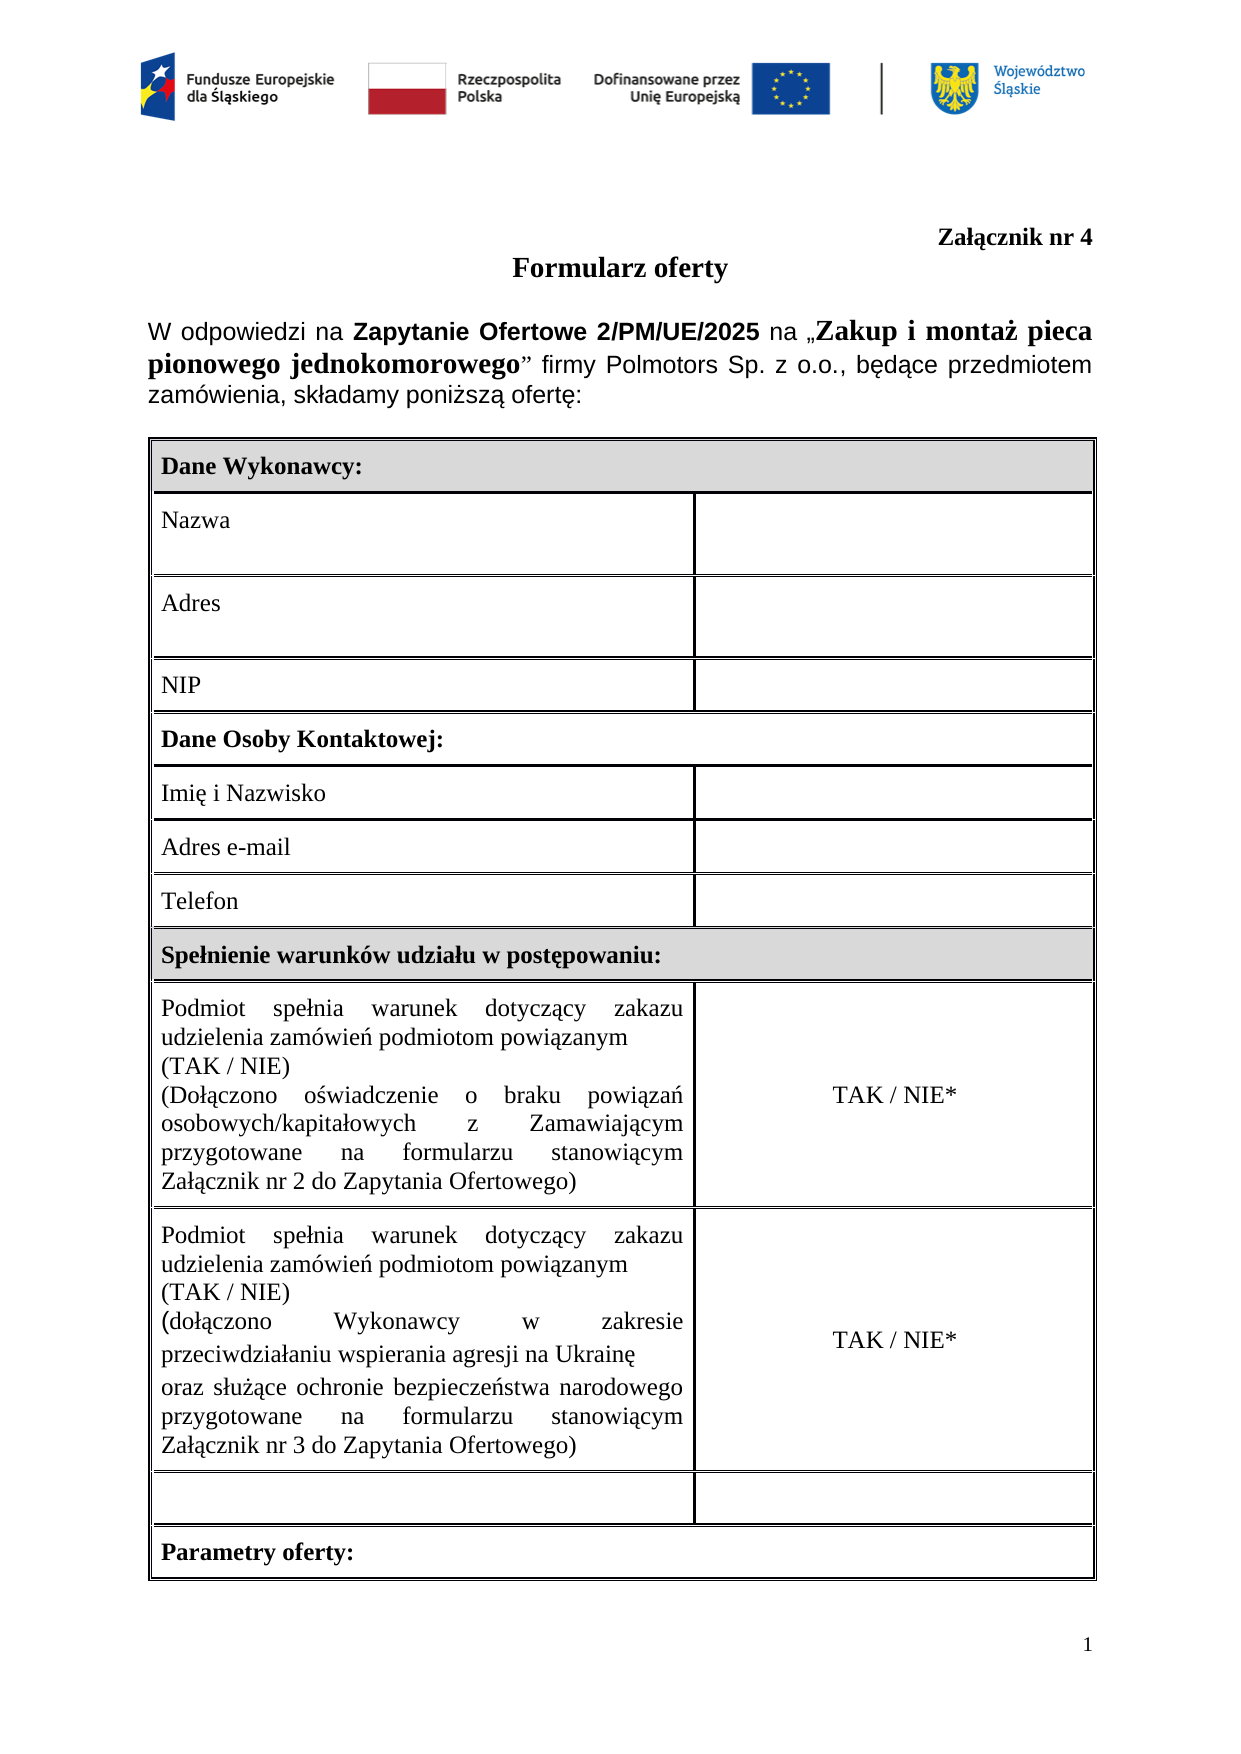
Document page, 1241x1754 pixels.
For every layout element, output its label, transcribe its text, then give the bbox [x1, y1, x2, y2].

text Załącznik nr 4 [148, 222, 1093, 250]
table_cell TAK / NIE* [696, 979, 1094, 1206]
table_cell Adres e-mail [150, 818, 693, 872]
table_cell Podmiot spełnia warunek dotyczący zakazu udzielenia zamówień podmiotom powiązanym (TAK / NIE) (Dołączono oświadczenie o braku powiązań osobowych/kapitałowych z Zamawiającym przygotowane na formularzu stanowiącym Załącznik nr 2 do Zapytania Ofertowego) [152, 979, 693, 1206]
table_cell Telefon [150, 872, 694, 926]
table_cell [152, 1470, 693, 1523]
table_cell Adres [150, 574, 694, 656]
table_cell Nazwa [152, 491, 693, 574]
table_cell NIP [152, 656, 693, 710]
table_cell [696, 818, 1095, 872]
table_cell Imię i Nazwisko [152, 764, 693, 818]
table_cell [696, 764, 1093, 818]
table_cell Parametry oferty: [152, 1523, 1094, 1577]
picture [140, 52, 1085, 121]
text W odpowiedzi na Zapytanie Ofertowe 2/PM/UE/2025 na „Zakup i montaż pieca pionowego jednokomorowego” firmy Polmotors Sp. z o.o., będące przedmiotem zamówienia, składamy poniższą ofertę: [148, 313, 1093, 408]
table_cell TAK / NIE* [694, 1206, 1095, 1469]
table_cell [696, 491, 1093, 574]
table_cell Dane Osoby Kontaktowej: [152, 710, 1094, 764]
table_cell Spełnienie warunków udziału w postępowaniu: [150, 926, 1095, 979]
table_cell [696, 656, 1094, 710]
table_cell [696, 1470, 1094, 1523]
table_cell [694, 872, 1095, 926]
text Formularz oferty [148, 250, 1093, 284]
table_header Dane Wykonawcy: [152, 441, 1093, 491]
table_cell [694, 574, 1095, 656]
table_cell Podmiot spełnia warunek dotyczący zakazu udzielenia zamówień podmiotom powiązanym (TAK / NIE) (dołączono Wykonawcy w zakresie przeciwdziałaniu wspierania agresji na Ukrainę oraz służące ochronie bezpieczeństwa narodowego przygotowane na formularzu stanowiącym Załącznik nr 3 do Zapytania Ofertowego) [150, 1206, 694, 1469]
